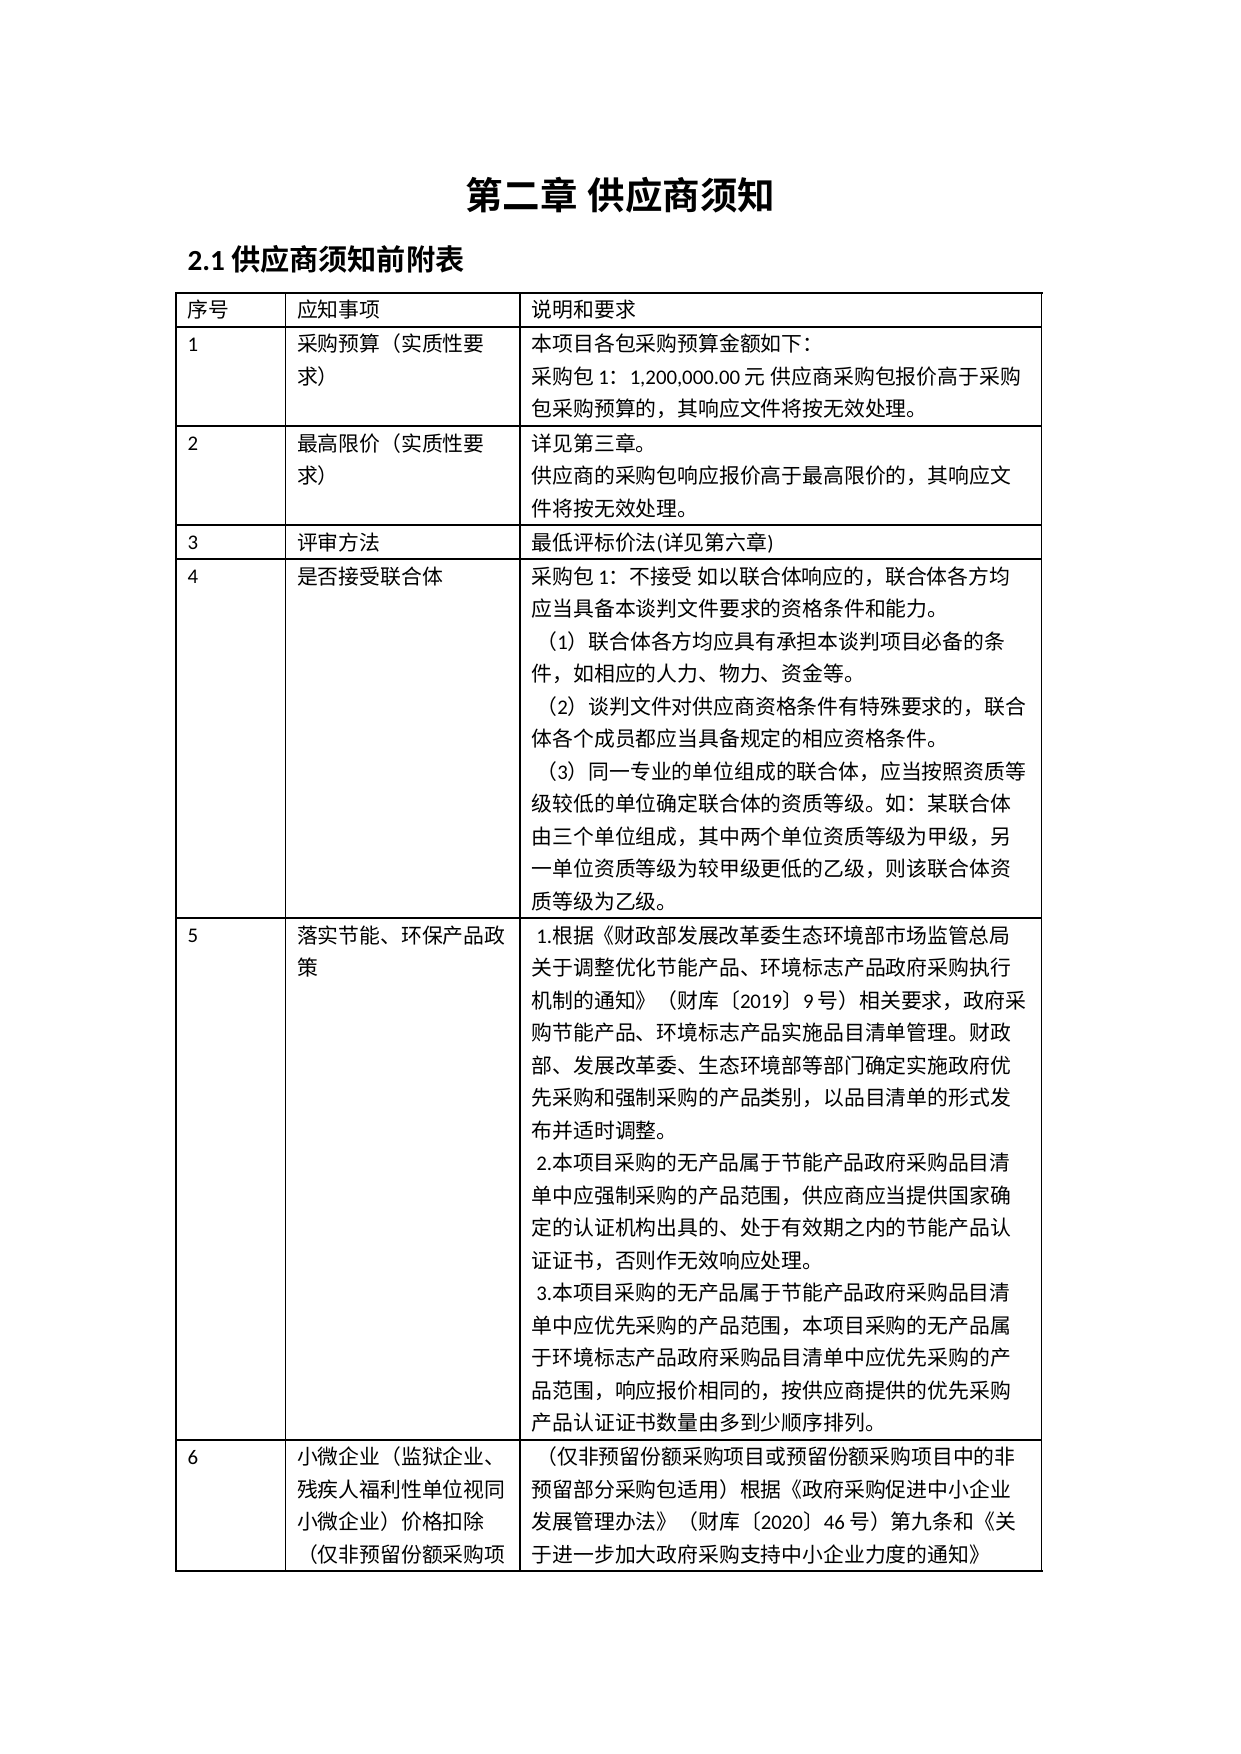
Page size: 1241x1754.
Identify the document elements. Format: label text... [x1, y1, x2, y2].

table_cell 3 [177, 526, 285, 558]
table_header 序号 [177, 294, 285, 326]
table_cell 5 [177, 919, 285, 1439]
table_cell 落实节能、环保产品政策 [286, 919, 519, 1439]
text 第二章 供应商须知 [187, 162, 1053, 227]
table_cell 1 [177, 328, 285, 425]
table_cell 详见第三章。 供应商的采购包响应报价高于最高限价的，其响应文件将按无效处理。 [521, 427, 1041, 524]
table_cell 是否接受联合体 [286, 560, 519, 917]
table_cell 最高限价（实质性要求） [286, 427, 519, 524]
table_cell 采购预算（实质性要求） [286, 328, 519, 425]
table_header 应知事项 [286, 294, 519, 326]
table_cell 6 [177, 1441, 285, 1570]
table_cell 评审方法 [286, 526, 519, 558]
table_header 说明和要求 [521, 294, 1041, 326]
table_cell 2 [177, 427, 285, 524]
table_cell 采购包1：不接受 如以联合体响应的，联合体各方均应当具备本谈判文件要求的资格条件和能力。 （1）联合体各方均应具有承担本谈判项目必备的条件，如相应的人力、物力、资金等。 （2）谈判文件对供应商资格条件有特殊要求的，联合体各个成员都应当具备规定的相应资格条件。 （3）同一专业的单位组成的联合体，应当按照资质等级较低的单位确定联合体的资质等级。如：某联合体由三个单位组成，其中两个单位资质等级为甲级，另一单位资质等级为较甲级更低的乙级，则该联合体资质等级为乙级。 [521, 560, 1041, 917]
table_cell 本项目各包采购预算金额如下： 采购包1：1,200,000.00元 供应商采购包报价高于采购包采购预算的，其响应文件将按无效处理。 [521, 328, 1041, 425]
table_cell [286, 1441, 519, 1570]
text 2.1供应商须知前附表 [187, 227, 1053, 292]
table_cell 4 [177, 560, 285, 917]
table_cell 最低评标价法(详见第六章) [521, 526, 1041, 558]
table_cell 1.根据《财政部发展改革委生态环境部市场监管总局关于调整优化节能产品、环境标志产品政府采购执行机制的通知》（财库〔2019〕9号）相关要求，政府采购节能产品、环境标志产品实施品目清单管理。财政部、发展改革委、生态环境部等部门确定实施政府优先采购和强制采购的产品类别，以品目清单的形式发布并适时调整。 2.本项目采购的无产品属于节能产品政府采购品目清单中应强制采购的产品范围，供应商应当提供国家确定的认证机构出具的、处于有效期之内的节能产品认证证书，否则作无效响应处理。 3.本项目采购的无产品属于节能产品政府采购品目清单中应优先采购的产品范围，本项目采购的无产品属于环境标志产品政府采购品目清单中应优先采购的产品范围，响应报价相同的，按供应商提供的优先采购产品认证证书数量由多到少顺序排列。 [521, 919, 1041, 1439]
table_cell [521, 1441, 1041, 1570]
